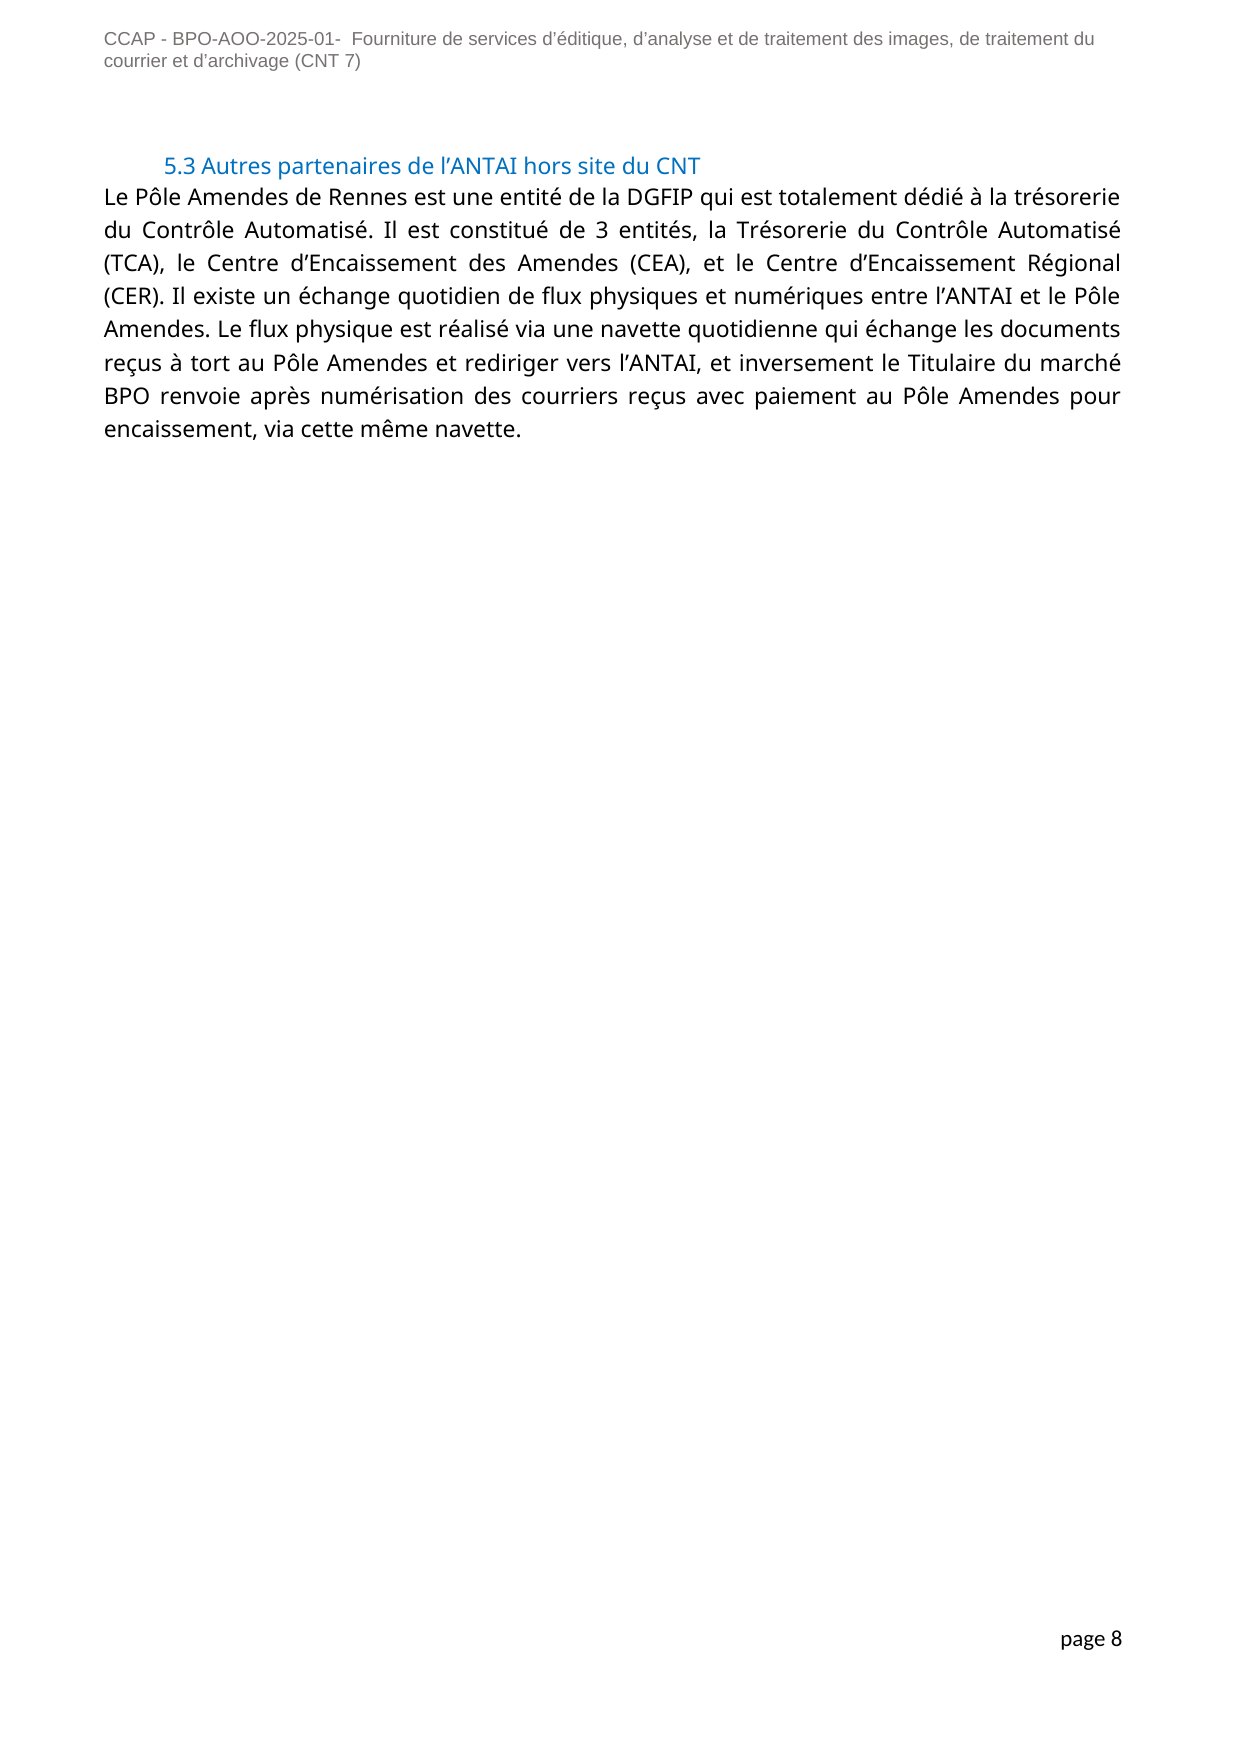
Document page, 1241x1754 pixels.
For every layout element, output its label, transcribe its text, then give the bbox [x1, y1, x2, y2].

list Autres partenaires de l’ANTAI hors site du CNT [163, 149, 1122, 181]
text Le Pôle Amendes de Rennes est une entité de la DGFIP qui est totalement dédié à la trésorerie du Contrôle Automatisé. Il est constitué de 3 entités, la Trésorerie du Contrôle Automatisé (TCA), le Centre d’Encaissement des Amendes (CEA), et le Centre d’Encaissement Régional (CER). Il existe un échange quotidien de flux physiques et numériques entre l’ANTAI et le Pôle Amendes. Le flux physique est réalisé via une navette quotidienne qui échange les documents reçus à tort au Pôle Amendes et rediriger vers l’ANTAI, et inversement le Titulaire du marché BPO renvoie après numérisation des courriers reçus avec paiement au Pôle Amendes pour encaissement, via cette même navette. [103, 181, 1122, 444]
